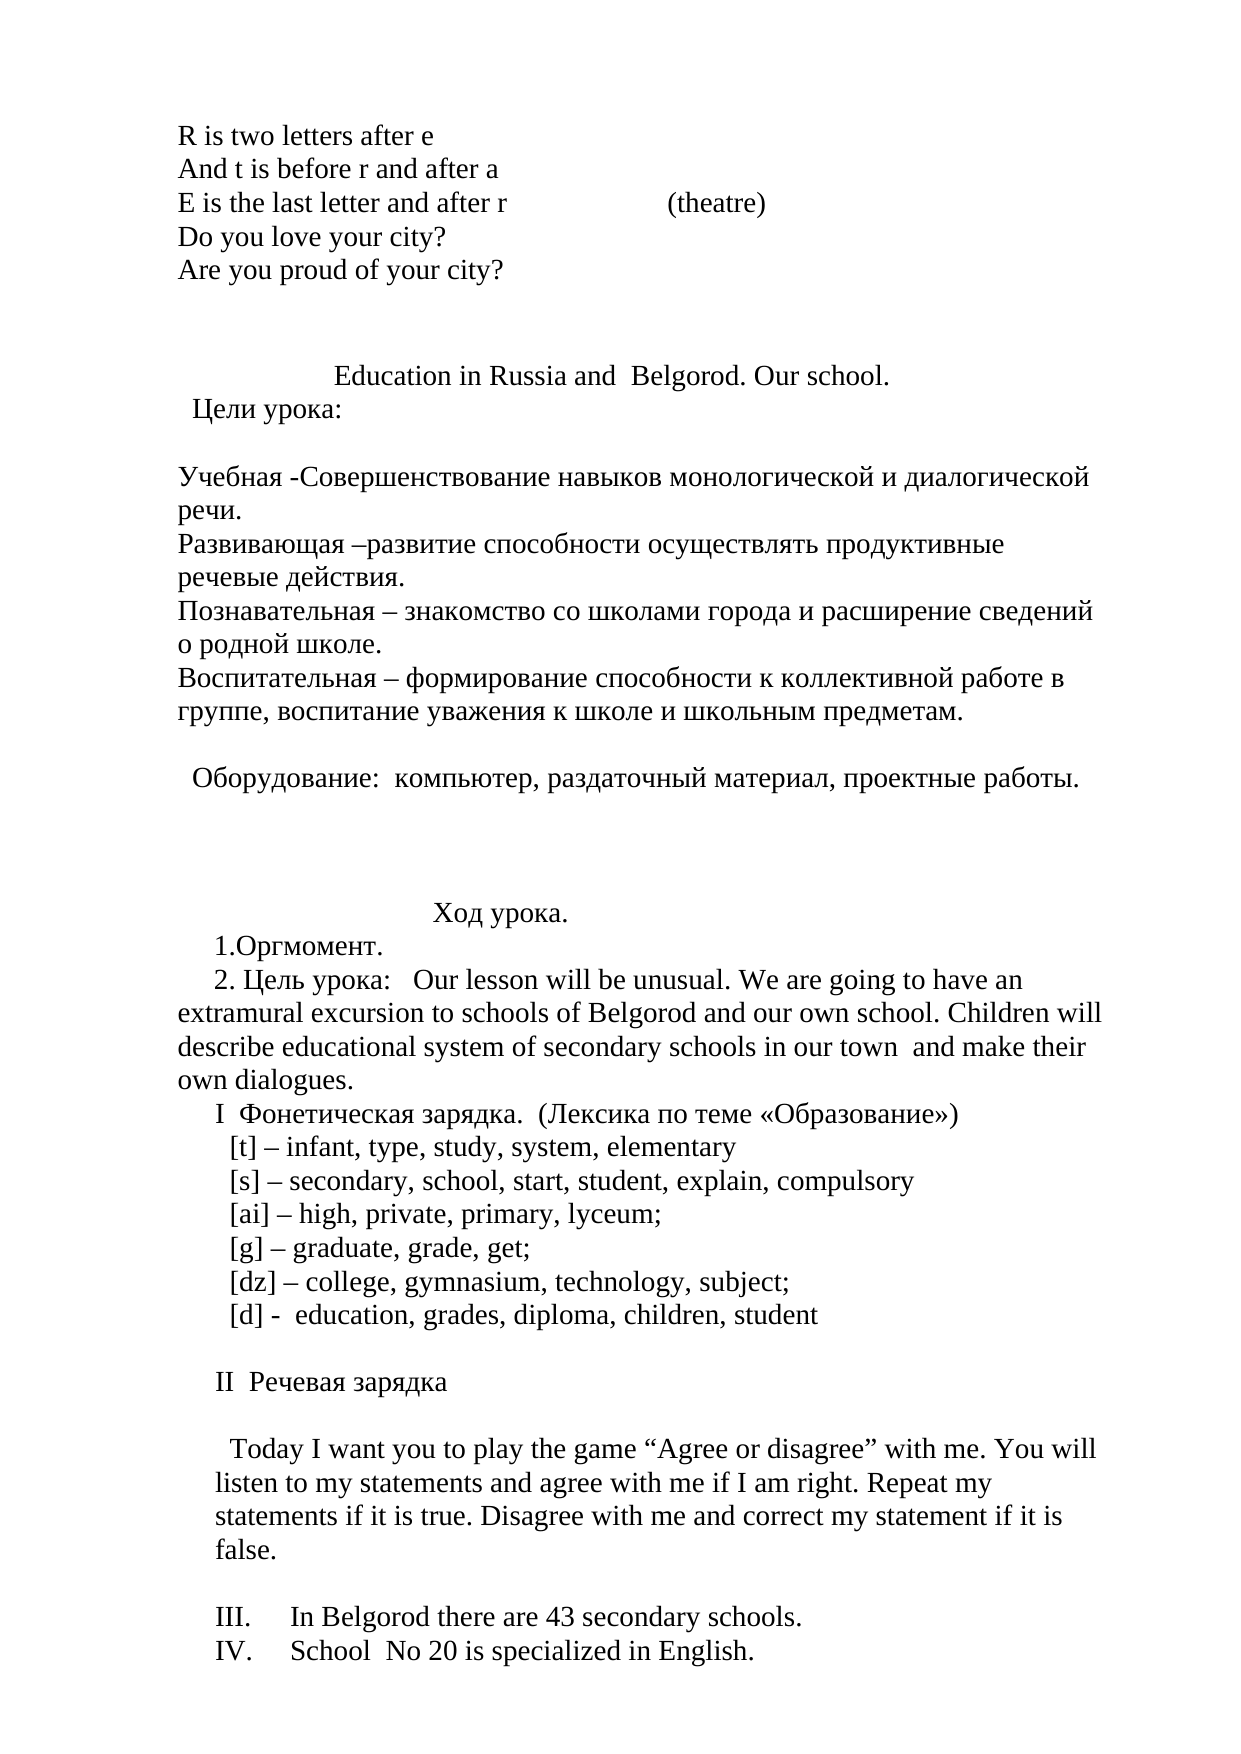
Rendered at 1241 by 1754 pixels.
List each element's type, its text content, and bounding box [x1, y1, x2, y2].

text [s] – secondary, school, start, student, explain, compulsory [215, 1163, 1108, 1197]
text [t] – infant, type, study, system, elementary [215, 1129, 1108, 1163]
list In Belgorod there are 43 secondary schools. [215, 1599, 1108, 1633]
text Do you love your city? [177, 219, 1108, 252]
text E is the last letter and after r (theatre) [177, 185, 1108, 219]
text I Фонетическая зарядка. (Лексика по теме «Образование») [215, 1096, 1108, 1129]
text [d] - education, grades, diploma, children, student [215, 1297, 1108, 1331]
text And t is before r and after a [177, 152, 1108, 185]
text Today I want you to play the game “Agree or disagree” with me. You will listen to my statements and agree with me if I am right. Repeat my statements if it is true. Disagree with me and correct my statement if it is false. [215, 1431, 1108, 1566]
text R is two letters after e [177, 118, 1108, 152]
text Education in Russia and Belgorod. Our school. [177, 358, 1108, 392]
text [dz] – college, gymnasium, technology, subject; [215, 1264, 1108, 1297]
text Развивающая –развитие способности осуществлять продуктивные речевые действия. [177, 526, 1108, 593]
text 2. Цель урока: Our lesson will be unusual. We are going to have an extramural excursion to schools of Belgorod and our own school. Children will describe educational system of secondary schools in our town and make their own dialogues. [177, 962, 1108, 1096]
text Цели урока: [177, 392, 1108, 425]
list School No 20 is specialized in English. [215, 1633, 1108, 1666]
text [ai] – high, private, primary, lyceum; [215, 1197, 1108, 1230]
text Ход урока. [177, 895, 1108, 928]
text Воспитательная – формирование способности к коллективной работе в группе, воспитание уважения к школе и школьным предметам. [177, 660, 1108, 727]
text Учебная -Совершенствование навыков монологической и диалогической речи. [177, 459, 1108, 526]
text 1.Оргмомент. [177, 928, 1108, 962]
text Оборудование: компьютер, раздаточный материал, проектные работы. [177, 761, 1108, 794]
text Познавательная – знакомство со школами города и расширение сведений о родной школе. [177, 593, 1108, 660]
text [g] – graduate, grade, get; [215, 1230, 1108, 1264]
text II Речевая зарядка [215, 1364, 1108, 1398]
text Are you proud of your city? [177, 252, 1108, 286]
